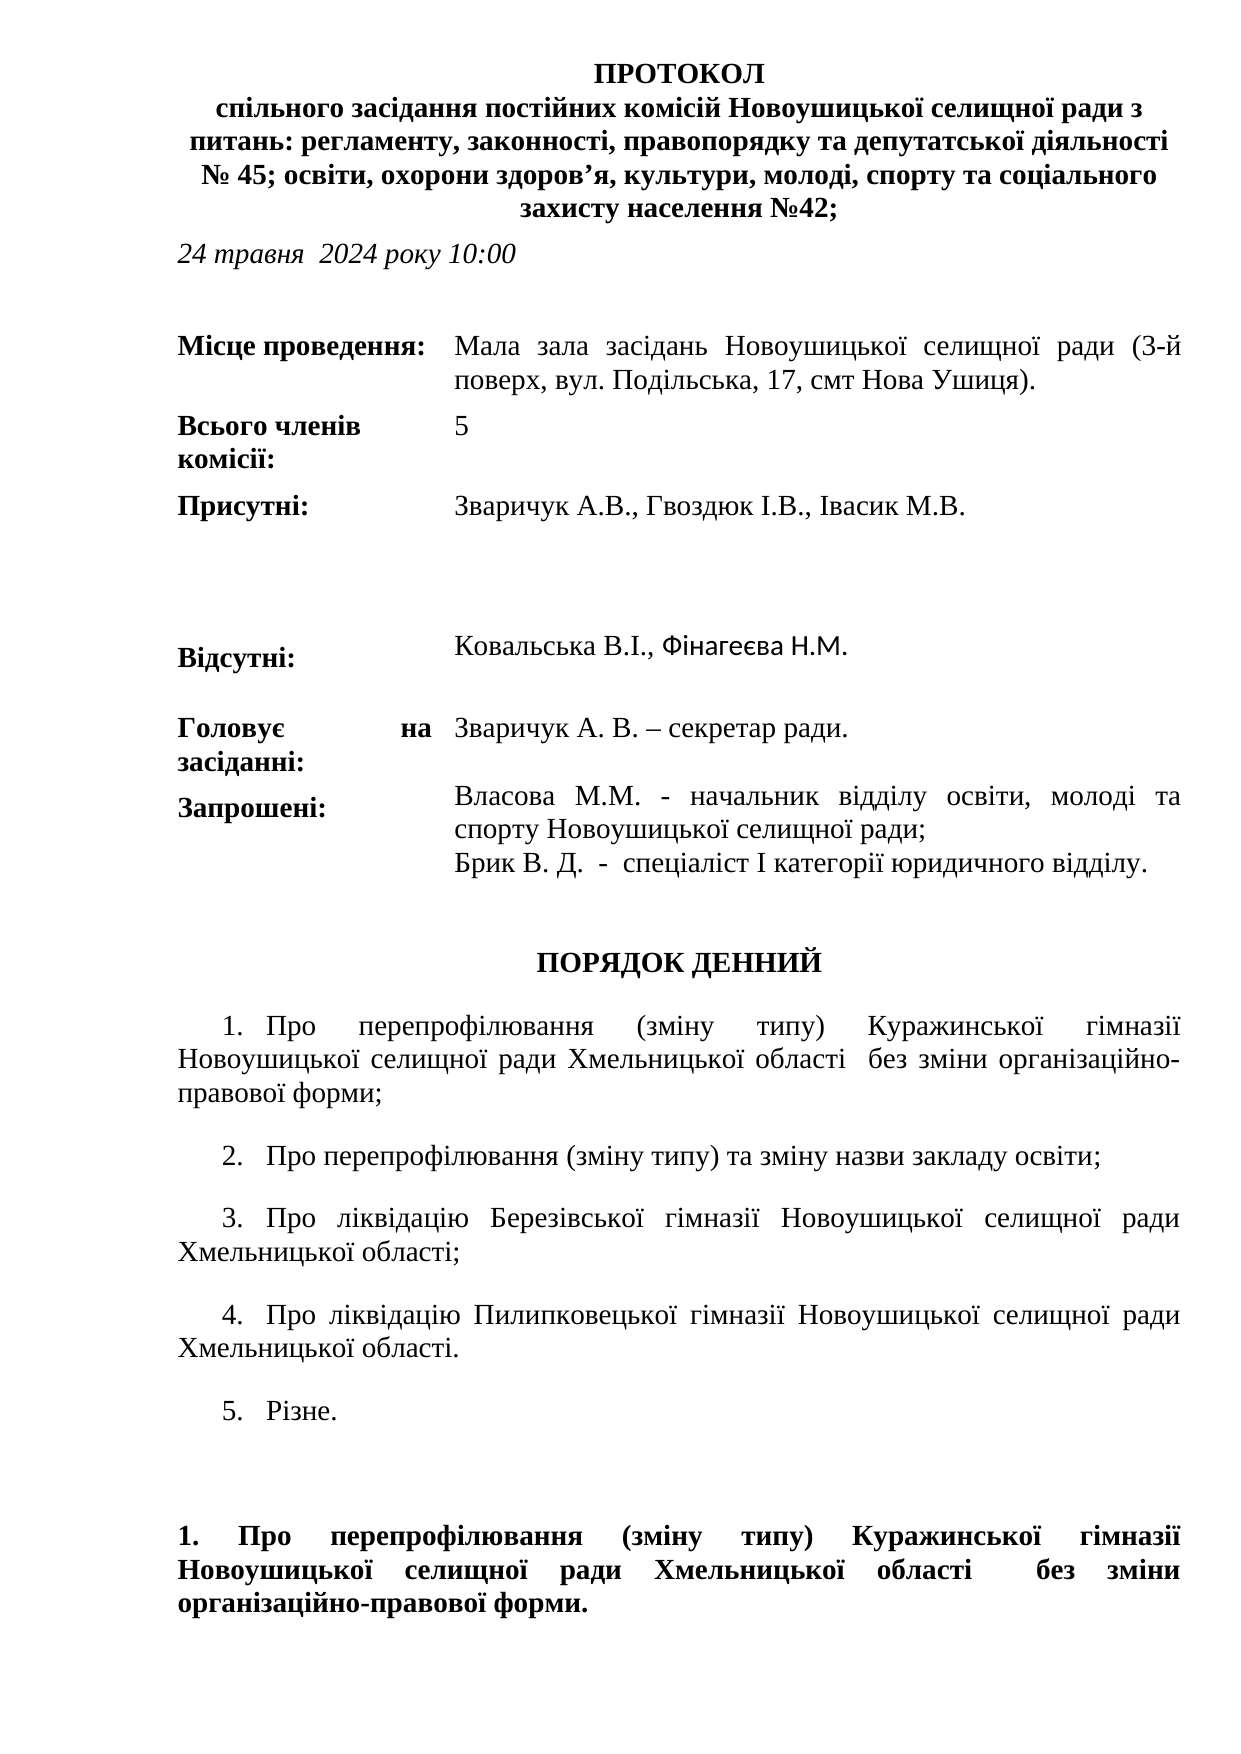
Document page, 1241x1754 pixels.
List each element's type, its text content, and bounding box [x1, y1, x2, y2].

table_cell Зваричук А.В., Гвоздюк І.В., Івасик М.В. Ковальська В.І., Фінагеєва Н.М. [443, 475, 1192, 698]
table_cell Головує на засіданні: [166, 698, 443, 778]
table_header Місце проведення: [166, 316, 443, 396]
table_cell Власова М.М. - начальник відділу освіти, молоді та спорту Новоушицької селищної ради; Брик В. Д. - спеціаліст I категорії юридичного відділу. [443, 778, 1192, 912]
text спільного засідання постійних комісій Новоушицької селищної ради з питань: регламенту, законності, правопорядку та депутатської діяльності № 45; освіти, охорони здоров’я, культури, молоді, спорту та соціального захисту населення №42; [177, 90, 1181, 224]
table_cell Всього членів комісії: [166, 396, 443, 475]
table_header Мала зала засідань Новоушицької селищної ради (3-й поверх, вул. Подільська, 17, смт Нова Ушиця). [443, 316, 1192, 396]
text 24 травня 2024 року 10:00 [177, 236, 1181, 270]
list Різне. [177, 1393, 1181, 1427]
list Про перепрофілювання (зміну типу) та зміну назви закладу освіти; [177, 1138, 1181, 1171]
text 1. Про перепрофілювання (зміну типу) Куражинської гімназії Новоушицької селищної ради Хмельницької області без зміни організаційно-правової форми. [177, 1518, 1181, 1619]
text ПРОТОКОЛ [177, 56, 1181, 90]
list Про перепрофілювання (зміну типу) Куражинської гімназії Новоушицької селищної ради Хмельницької області без зміни організаційно-правової форми; [177, 1008, 1181, 1109]
table_cell 5 [443, 396, 1192, 475]
table_cell Зваричук А. В. – секретар ради. [443, 698, 1192, 778]
list Про ліквідацію Березівської гімназії Новоушицької селищної ради Хмельницької області; [177, 1201, 1181, 1268]
text ПОРЯДОК ДЕННИЙ [177, 945, 1181, 979]
list Про ліквідацію Пилипковецької гімназії Новоушицької селищної ради Хмельницької області. [177, 1297, 1181, 1364]
table_cell Запрошені: [166, 778, 443, 912]
table_cell Присутні: Відсутні: [166, 475, 443, 698]
